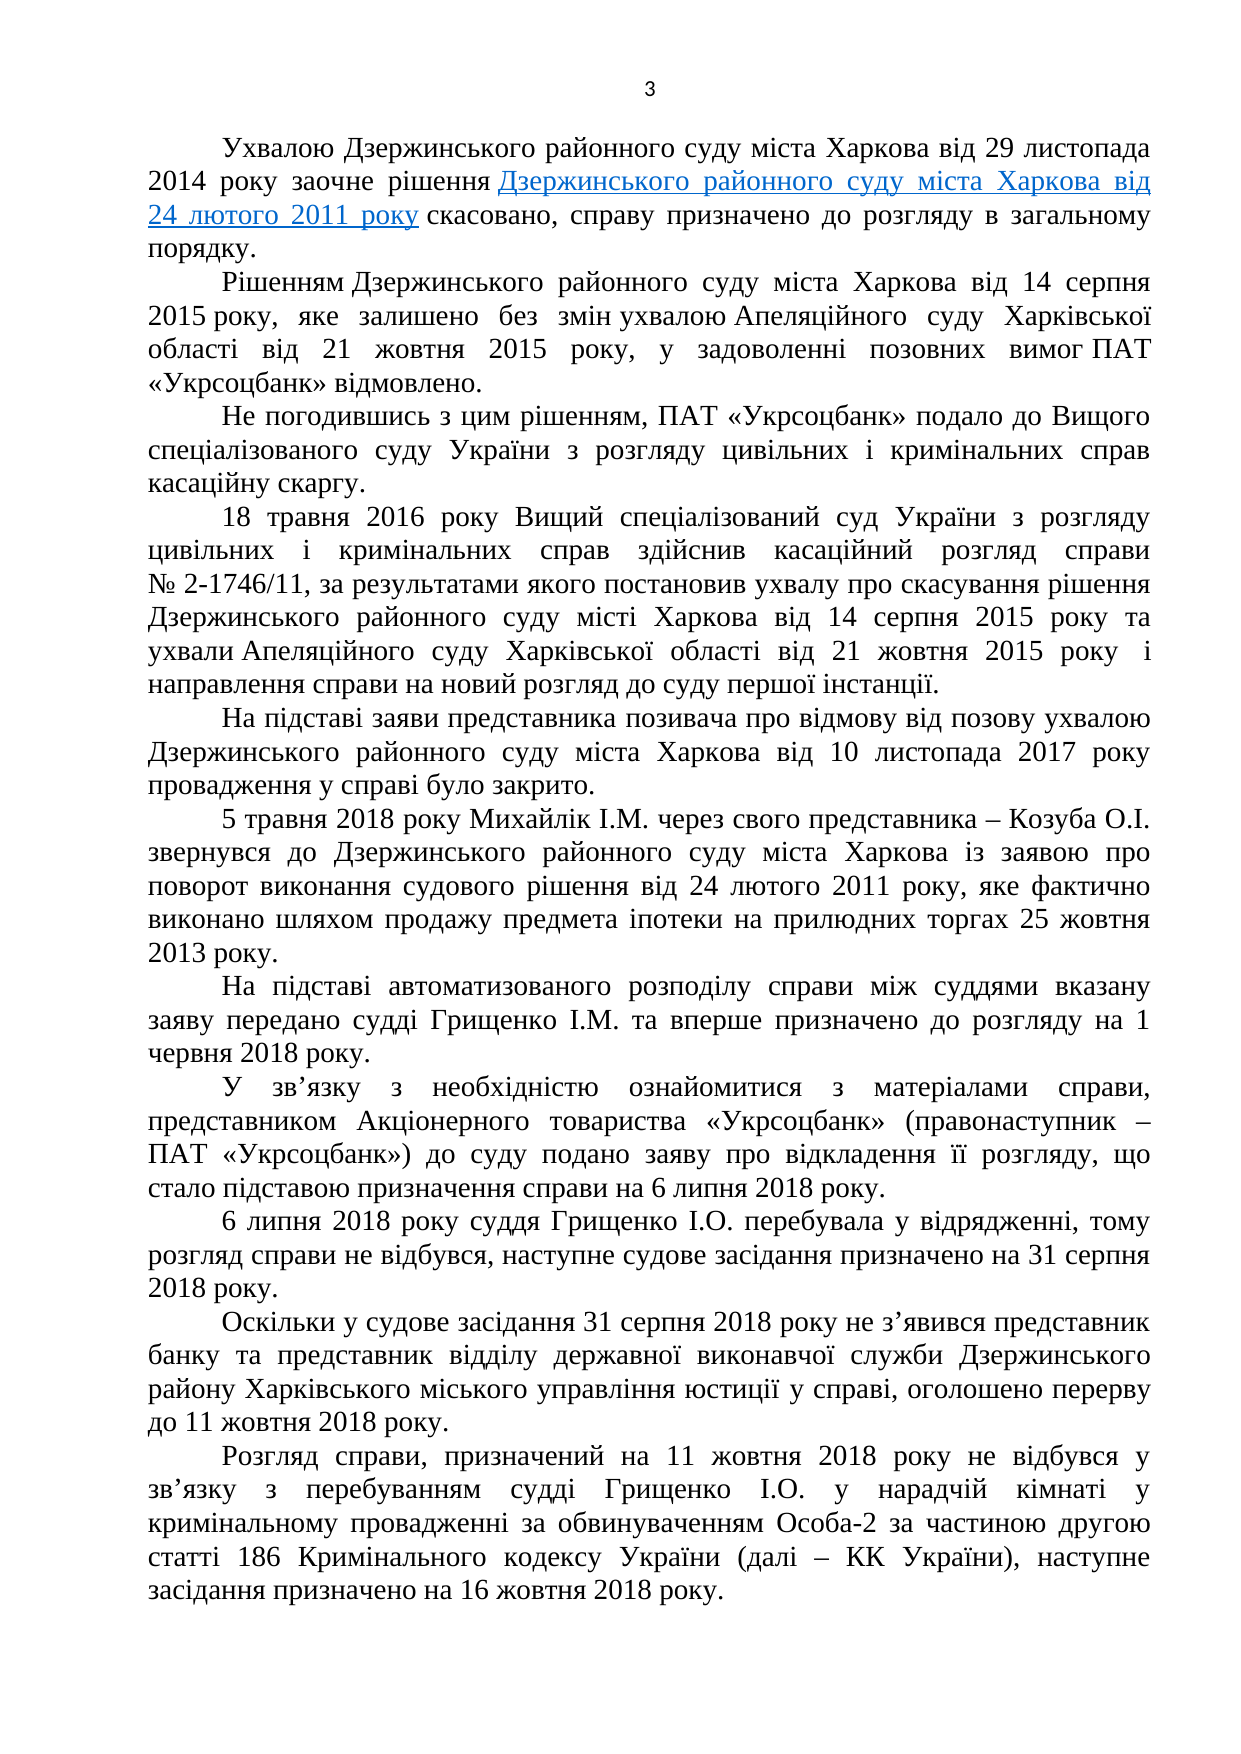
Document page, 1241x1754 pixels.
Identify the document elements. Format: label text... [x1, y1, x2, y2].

text Не погодившись з цим рішенням, ПАТ «Укрсоцбанк» подало до Вищого спеціалізованого суду України з розгляду цивільних і кримінальних справ касаційну скаргу. [148, 398, 1152, 499]
text У зв’язку з необхідністю ознайомитися з матеріалами справи, представником Акціонерного товариства «Укрсоцбанк» (правонаступник – ПАТ «Укрсоцбанк») до суду подано заяву про відкладення її розгляду, що стало підставою призначення справи на 6 липня 2018 року. [148, 1069, 1152, 1203]
text Оскільки у судове засідання 31 серпня 2018 року не з’явився представник банку та представник відділу державної виконавчої служби Дзержинського району Харківського міського управління юстиції у справі, оголошено перерву до 11 жовтня 2018 року. [148, 1304, 1152, 1438]
text Рішенням Дзержинського районного суду міста Харкова від 14 серпня 2015 року, яке залишено без змін ухвалою Апеляційного суду Харківської області від 21 жовтня 2015 року, у задоволенні позовних вимог ПАТ «Укрсоцбанк» відмовлено. [148, 264, 1152, 398]
text 5 травня 2018 року Михайлік І.М. через свого представника – Козуба О.І. звернувся до Дзержинського районного суду міста Харкова із заявою про поворот виконання судового рішення від 24 лютого 2011 року, яке фактично виконано шляхом продажу предмета іпотеки на прилюдних торгах 25 жовтня 2013 року. [148, 801, 1152, 968]
text На підставі заяви представника позивача про відмову від позову ухвалою Дзержинського районного суду міста Харкова від 10 листопада 2017 року провадження у справі було закрито. [148, 700, 1152, 801]
text Розгляд справи, призначений на 11 жовтня 2018 року не відбувся у зв’язку з перебуванням судді Грищенко І.О. у нарадчій кімнаті у кримінальному провадженні за обвинуваченням Особа-2 за частиною другою статті 186 Кримінального кодексу України (далі – КК України), наступне засідання призначено на 16 жовтня 2018 року. [148, 1438, 1152, 1606]
text 6 липня 2018 року суддя Грищенко І.О. перебувала у відрядженні, тому розгляд справи не відбувся, наступне судове засідання призначено на 31 серпня 2018 року. [148, 1203, 1152, 1304]
text 18 травня 2016 року Вищий спеціалізований суд України з розгляду цивільних і кримінальних справ здійснив касаційний розгляд справи № 2-1746/11, за результатами якого постановив ухвалу про скасування рішення Дзержинського районного суду місті Харкова від 14 серпня 2015 року та ухвали Апеляційного суду Харківської області від 21 жовтня 2015 року і направлення справи на новий розгляд до суду першої інстанції. [148, 499, 1152, 700]
text Ухвалою Дзержинського районного суду міста Харкова від 29 листопада 2014 року заочне рішення Дзержинського районного суду міста Харкова від 24 лютого 2011 року скасовано, справу призначено до розгляду в загальному порядку. [148, 130, 1152, 264]
text На підставі автоматизованого розподілу справи між суддями вказану заяву передано судді Грищенко І.М. та вперше призначено до розгляду на 1 червня 2018 року. [148, 968, 1152, 1069]
